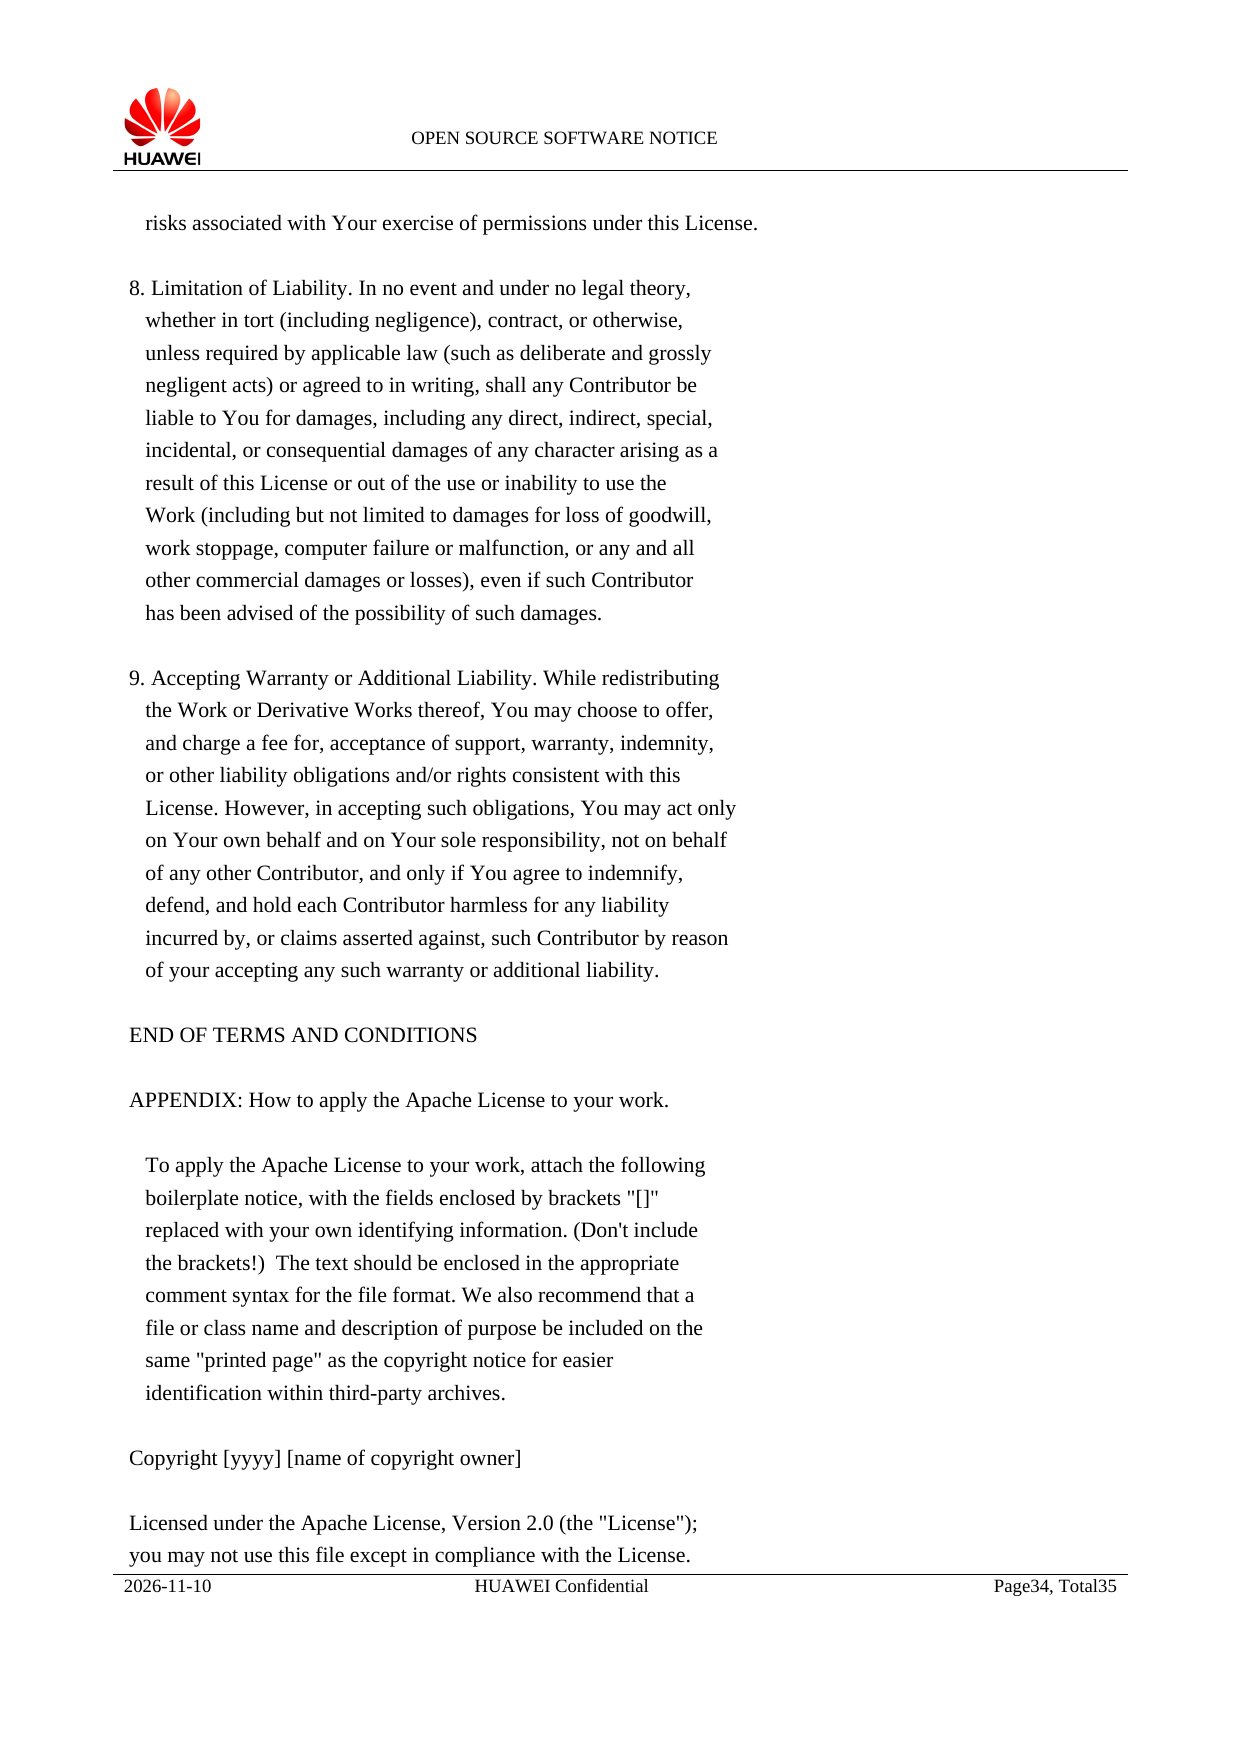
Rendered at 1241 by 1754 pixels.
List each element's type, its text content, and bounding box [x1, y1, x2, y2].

picture [124, 88, 201, 165]
